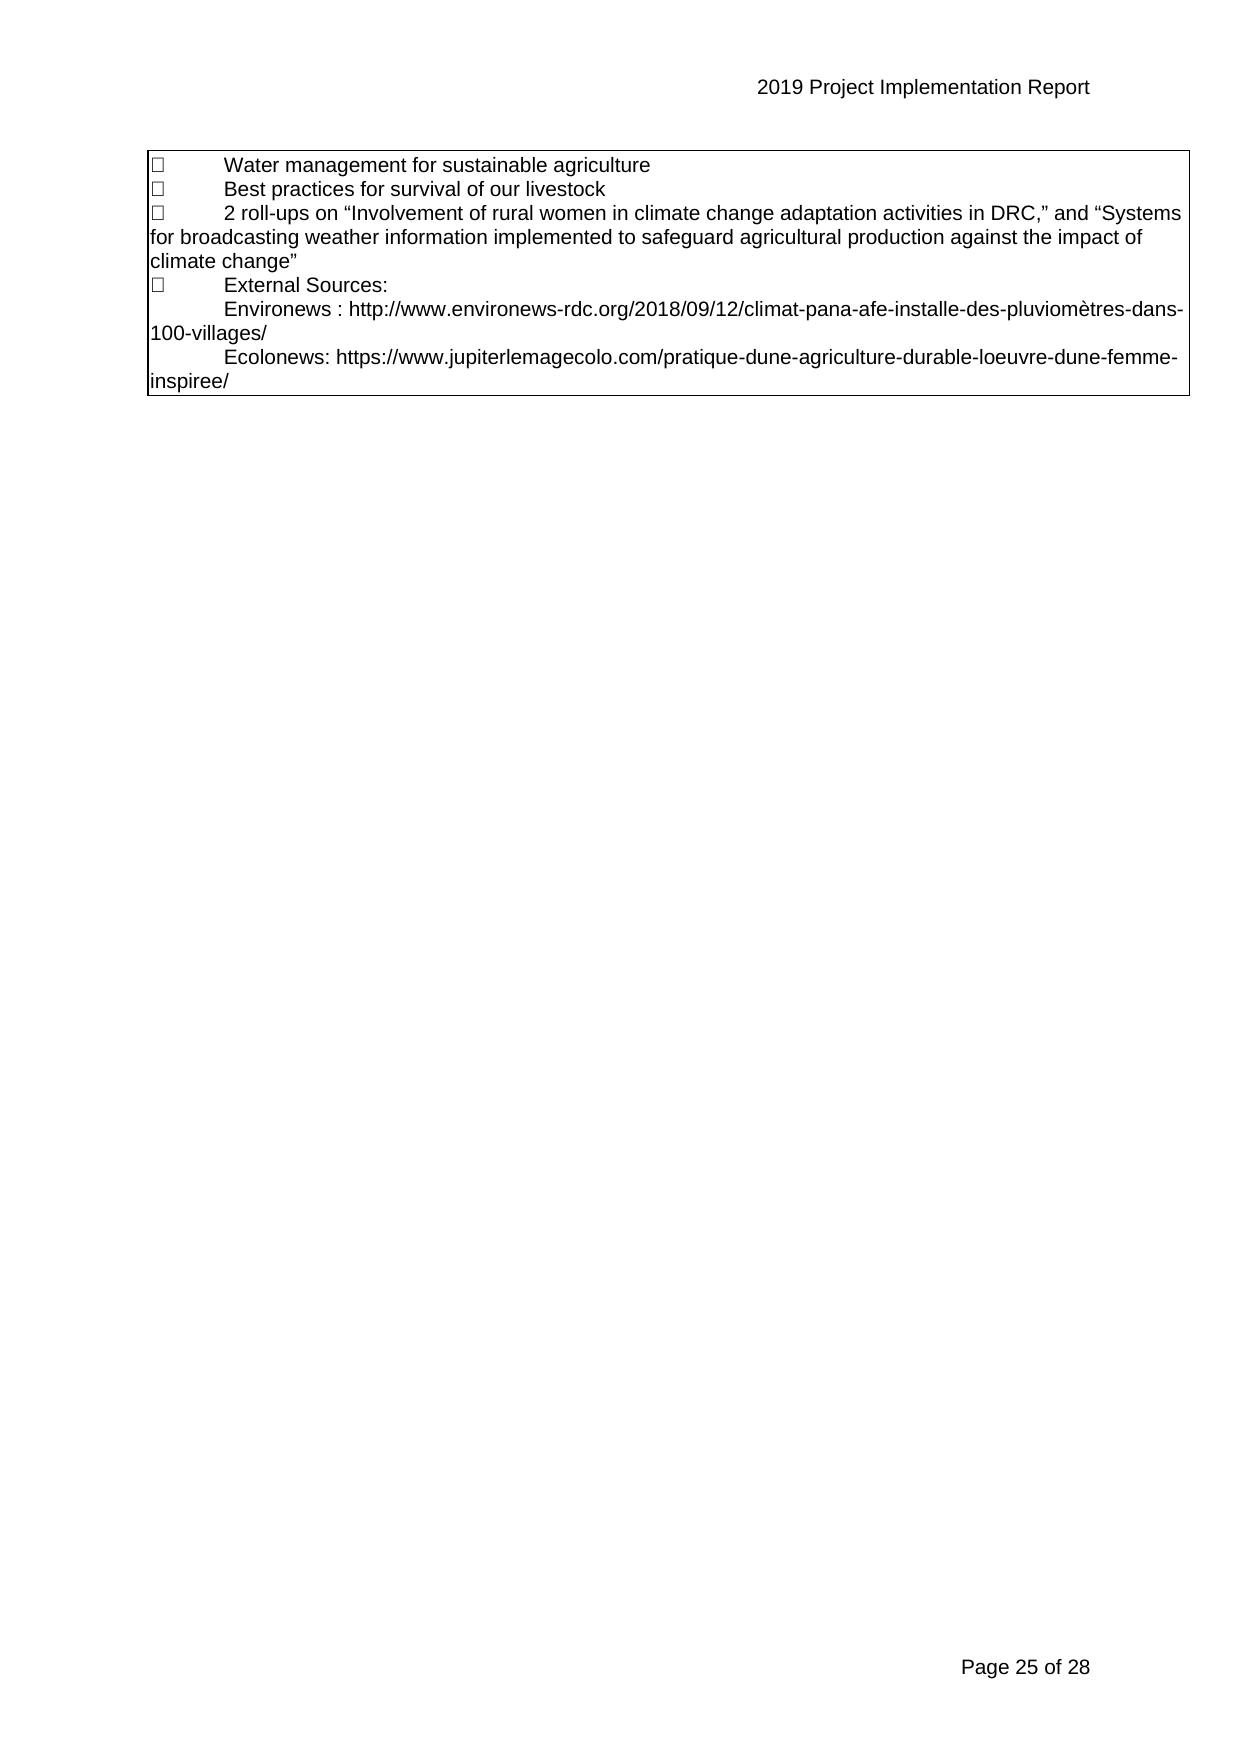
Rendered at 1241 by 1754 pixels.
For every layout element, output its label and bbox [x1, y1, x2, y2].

table_cell [149, 151, 1189, 395]
